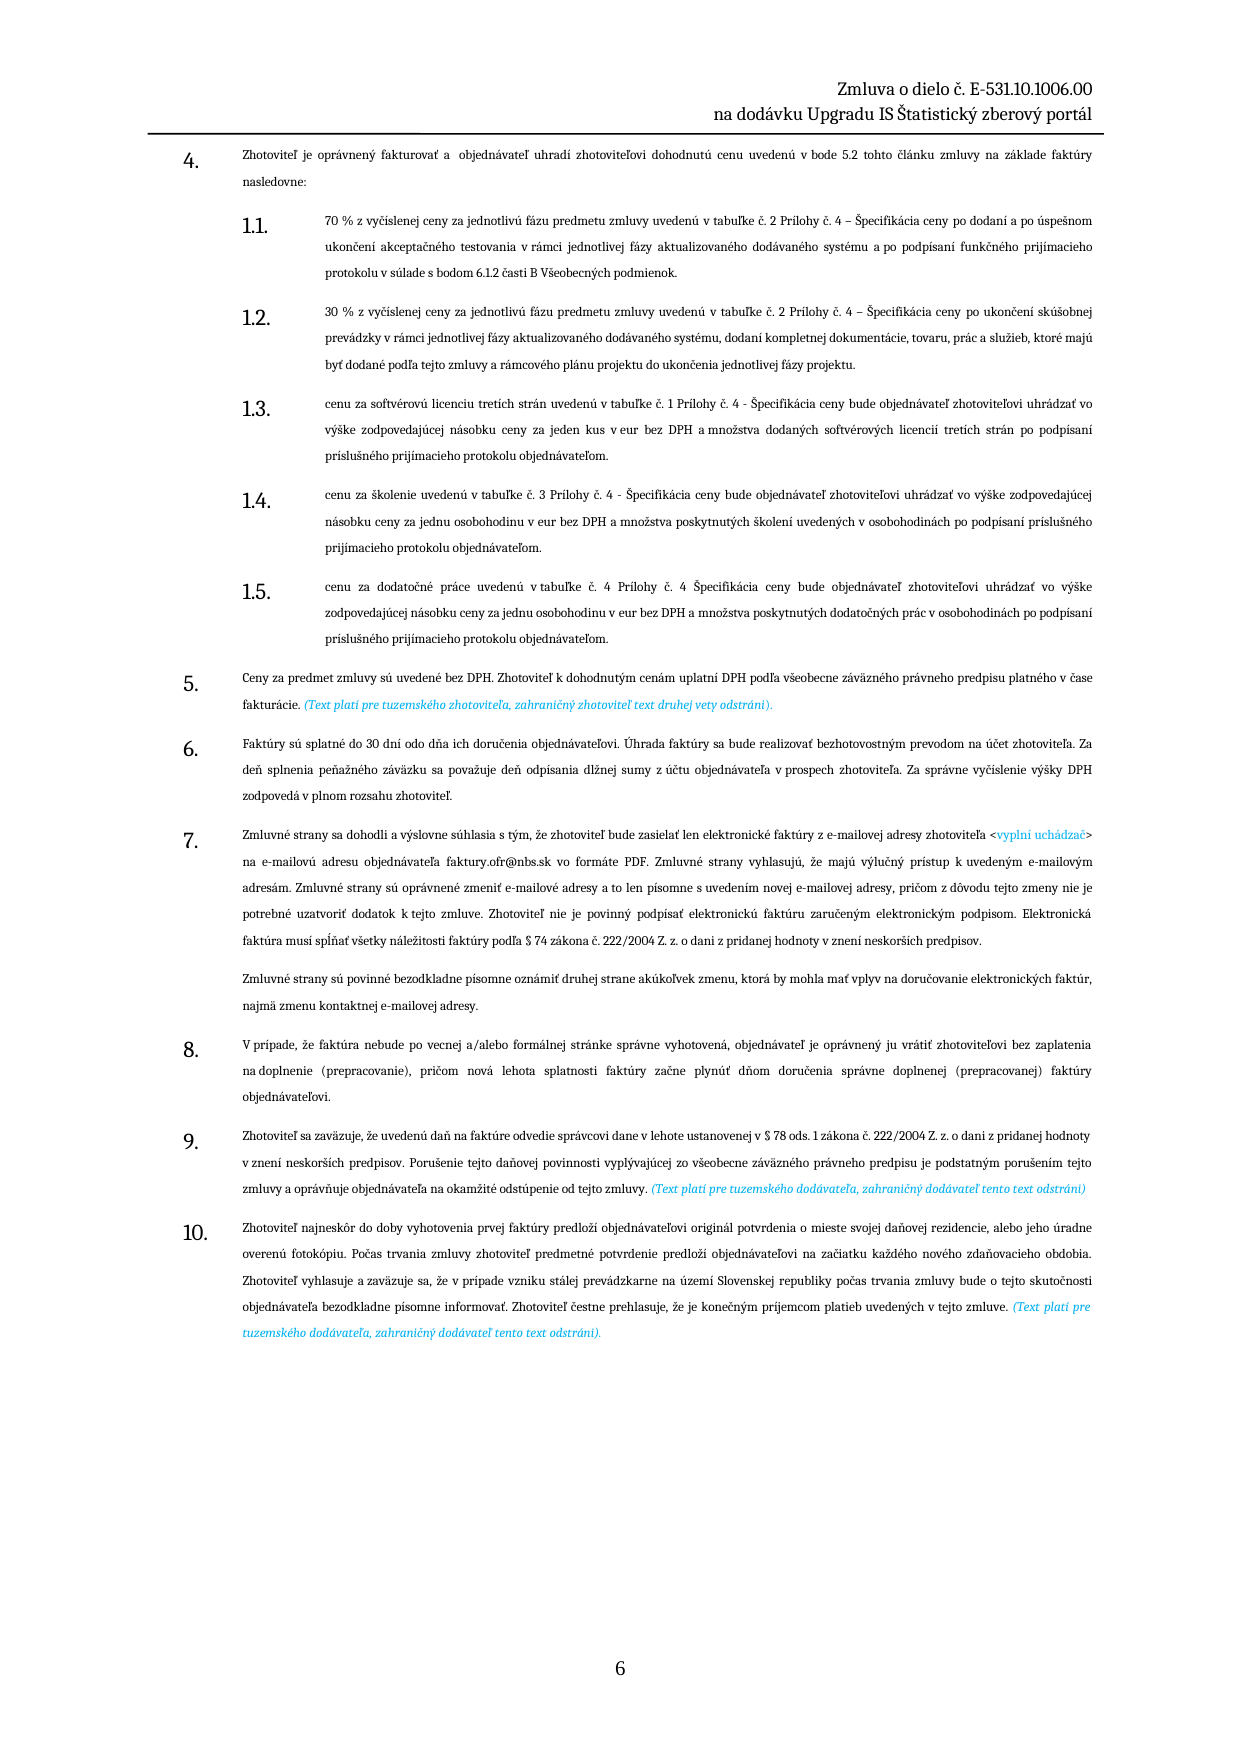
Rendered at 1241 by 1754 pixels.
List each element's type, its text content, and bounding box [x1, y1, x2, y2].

subtitle V prípade, že faktúra nebude po vecnej a/alebo formálnej stránke správne vyhotovená, objednávateľ je oprávnený ju vrátiť zhotoviteľovi bez zaplatenia na doplnenie (prepracovanie), pričom nová lehota splatnosti faktúry začne plynúť dňom doručenia správne doplnenej (prepracovanej) faktúry objednávateľovi. [183, 1037, 1092, 1116]
picture [305, 700, 316, 704]
subtitle 70 % z vyčíslenej ceny za jednotlivú fázu predmetu zmluvy uvedenú v tabuľke č. 2 Prílohy č. 4 – Špecifikácia ceny po dodaní a po úspešnom ukončení akceptačného testovania v rámci jednotlivej fázy aktualizovaného dodávaného systému a po podpísaní funkčného prijímacieho protokolu v súlade s bodom 6.1.2 časti B Všeobecných podmienok. [242, 213, 1092, 292]
subtitle cenu za softvérovú licenciu tretích strán uvedenú v tabuľke č. 1 Prílohy č. 4 - Špecifikácia ceny bude objednávateľ zhotoviteľovi uhrádzať vo výške zodpovedajúcej násobku ceny za jeden kus v eur bez DPH a množstva dodaných softvérových licencií tretích strán po podpísaní príslušného prijímacieho protokolu objednávateľom. [242, 396, 1092, 475]
subtitle Zhotoviteľ najneskôr do doby vyhotovenia prvej faktúry predloží objednávateľovi originál potvrdenia o mieste svojej daňovej rezidencie, alebo jeho úradne overenú fotokópiu. Počas trvania zmluvy zhotoviteľ predmetné potvrdenie predloží objednávateľovi na začiatku každého nového zdaňovacieho obdobia. Zhotoviteľ vyhlasuje a zaväzuje sa, že v prípade vzniku stálej prevádzkarne na území Slovenskej republiky počas trvania zmluvy bude o tejto skutočnosti objednávateľa bezodkladne písomne informovať. Zhotoviteľ čestne prehlasuje, že je konečným príjemcom platieb uvedených v tejto zmluve. (Text platí pre tuzemského dodávateľa, zahraničný dodávateľ tento text odstráni). [183, 1220, 1092, 1352]
picture [1034, 833, 1041, 839]
subtitle cenu za školenie uvedenú v tabuľke č. 3 Prílohy č. 4 - Špecifikácia ceny bude objednávateľ zhotoviteľovi uhrádzať vo výške zodpovedajúcej násobku ceny za jednu osobohodinu v eur bez DPH a množstva poskytnutých školení uvedených v osobohodinách po podpísaní príslušného prijímacieho protokolu objednávateľom. [242, 488, 1092, 567]
subtitle Zhotoviteľ je oprávnený fakturovať a objednávateľ uhradí zhotoviteľovi dohodnutú cenu uvedenú v bode 5.2 tohto článku zmluvy na základe faktúry nasledovne: [183, 148, 1092, 200]
subtitle Zmluvné strany sa dohodli a výslovne súhlasia s tým, že zhotoviteľ bude zasielať len elektronické faktúry z e-mailovej adresy zhotoviteľa <vyplní uchádzač> na e-mailovú adresu objednávateľa faktury.ofr@nbs.sk vo formáte PDF. Zmluvné strany vyhlasujú, že majú výlučný prístup k uvedeným e-mailovým adresám. Zmluvné strany sú oprávnené zmeniť e-mailové adresy a to len písomne s uvedením novej e-mailovej adresy, pričom z dôvodu tejto zmeny nie je potrebné uzatvoriť dodatok k tejto zmluve. Zhotoviteľ nie je povinný podpísať elektronickú faktúru zaručeným elektronickým podpisom. Elektronická faktúra musí spĺňať všetky náležitosti faktúry podľa § 74 zákona č. 222/2004 Z. z. o dani z pridanej hodnoty v znení neskorších predpisov. [183, 827, 1092, 959]
subtitle Ceny za predmet zmluvy sú uvedené bez DPH. Zhotoviteľ k dohodnutým cenám uplatní DPH podľa všeobecne záväzného právneho predpisu platného v čase fakturácie. (Text platí pre tuzemského zhotoviteľa, zahraničný zhotoviteľ text druhej vety odstráni). [183, 671, 1092, 723]
subtitle Faktúry sú splatné do 30 dní odo dňa ich doručenia objednávateľovi. Úhrada faktúry sa bude realizovať bezhotovostným prevodom na účet zhotoviteľa. Za deň splnenia peňažného záväzku sa považuje deň odpísania dlžnej sumy z účtu objednávateľa v prospech zhotoviteľa. Za správne vyčíslenie výšky DPH zodpovedá v plnom rozsahu zhotoviteľ. [183, 736, 1092, 815]
subtitle 30 % z vyčíslenej ceny za jednotlivú fázu predmetu zmluvy uvedenú v tabuľke č. 2 Prílohy č. 4 – Špecifikácia ceny po ukončení skúšobnej prevádzky v rámci jednotlivej fázy aktualizovaného dodávaného systému, dodaní kompletnej dokumentácie, tovaru, prác a služieb, ktoré majú byť dodané podľa tejto zmluvy a rámcového plánu projektu do ukončenia jednotlivej fázy projektu. [242, 304, 1092, 383]
picture [1047, 830, 1053, 839]
picture [1061, 830, 1068, 839]
picture [711, 703, 717, 712]
picture [1013, 1302, 1025, 1313]
subtitle Zhotoviteľ sa zaväzuje, že uvedenú daň na faktúre odvedie správcovi dane v lehote ustanovenej v § 78 ods. 1 zákona č. 222/2004 Z. z. o dani z pridanej hodnoty v znení neskorších predpisov. Porušenie tejto daňovej povinnosti vyplývajúcej zo všeobecne záväzného právneho predpisu je podstatným porušením tejto zmluvy a oprávňuje objednávateľa na okamžité odstúpenie od tejto zmluvy. (Text platí pre tuzemského dodávateľa, zahraničný dodávateľ tento text odstráni) [183, 1128, 1092, 1208]
subtitle Zmluvné strany sú povinné bezodkladne písomne oznámiť druhej strane akúkoľvek zmenu, ktorá by mohla mať vplyv na doručovanie elektronických faktúr, najmä zmenu kontaktnej e-mailovej adresy. [242, 972, 1092, 1024]
subtitle cenu za dodatočné práce uvedenú v tabuľke č. 4 Prílohy č. 4 Špecifikácia ceny bude objednávateľ zhotoviteľovi uhrádzať vo výške zodpovedajúcej násobku ceny za jednu osobohodinu v eur bez DPH a množstva poskytnutých dodatočných prác v osobohodinách po podpísaní príslušného prijímacieho protokolu objednávateľom. [242, 579, 1092, 658]
picture [569, 703, 575, 712]
